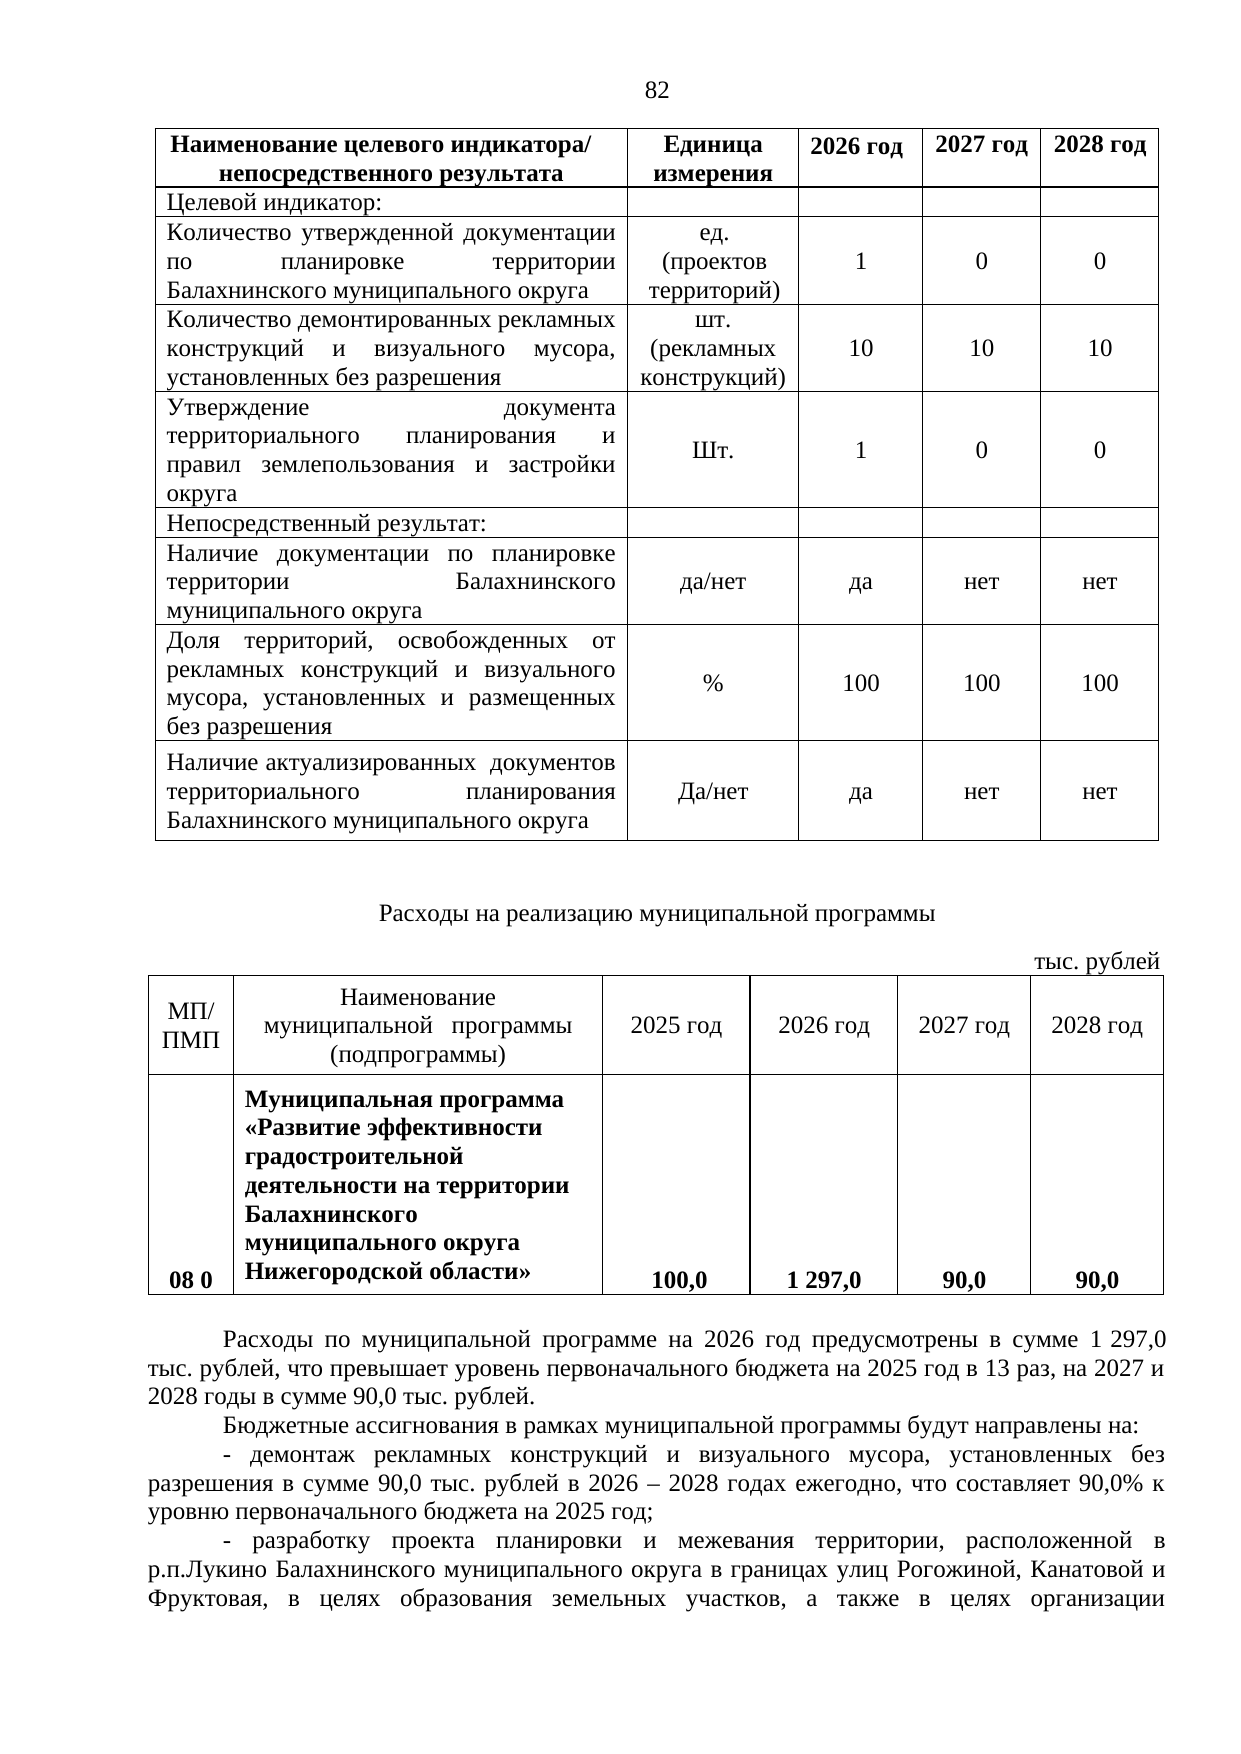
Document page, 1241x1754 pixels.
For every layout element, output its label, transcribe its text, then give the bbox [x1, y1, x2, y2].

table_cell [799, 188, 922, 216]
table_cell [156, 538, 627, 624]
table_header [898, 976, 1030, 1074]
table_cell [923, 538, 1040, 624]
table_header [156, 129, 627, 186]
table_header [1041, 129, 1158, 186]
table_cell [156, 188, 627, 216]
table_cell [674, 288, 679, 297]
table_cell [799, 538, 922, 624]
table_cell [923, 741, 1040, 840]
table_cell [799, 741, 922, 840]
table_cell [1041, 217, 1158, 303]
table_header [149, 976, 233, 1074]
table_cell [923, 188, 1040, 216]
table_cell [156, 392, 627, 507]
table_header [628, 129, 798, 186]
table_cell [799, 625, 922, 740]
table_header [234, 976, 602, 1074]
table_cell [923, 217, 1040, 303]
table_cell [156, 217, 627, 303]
text Расходы на реализацию муниципальной программы [148, 898, 1166, 927]
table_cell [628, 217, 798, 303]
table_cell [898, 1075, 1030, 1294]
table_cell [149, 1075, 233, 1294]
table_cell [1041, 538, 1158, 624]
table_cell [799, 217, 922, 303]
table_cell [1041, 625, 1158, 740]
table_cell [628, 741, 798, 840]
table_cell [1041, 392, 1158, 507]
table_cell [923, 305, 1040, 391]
text тыс. рублей [148, 946, 1166, 975]
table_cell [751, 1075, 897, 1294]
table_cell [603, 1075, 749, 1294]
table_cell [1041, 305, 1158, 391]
text Расходы по муниципальной программе на 2026 год предусмотрены в сумме 1 297,0 тыс. рублей, что превышает уровень первоначального бюджета на 2025 год в 13 раз, на 2027 и 2028 годы в сумме 90,0 тыс. рублей. [148, 1324, 1166, 1410]
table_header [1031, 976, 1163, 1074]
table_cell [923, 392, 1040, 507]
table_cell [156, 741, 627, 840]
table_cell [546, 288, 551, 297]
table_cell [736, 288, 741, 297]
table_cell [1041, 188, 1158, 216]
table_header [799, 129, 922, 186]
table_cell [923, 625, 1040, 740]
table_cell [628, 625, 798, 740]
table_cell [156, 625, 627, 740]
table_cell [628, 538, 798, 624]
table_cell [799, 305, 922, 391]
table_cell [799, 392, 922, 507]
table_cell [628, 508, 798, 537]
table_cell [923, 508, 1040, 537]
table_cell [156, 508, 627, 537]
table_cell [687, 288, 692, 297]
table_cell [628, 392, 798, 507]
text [148, 1525, 1166, 1611]
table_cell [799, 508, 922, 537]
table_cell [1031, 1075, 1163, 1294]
text Бюджетные ассигнования в рамках муниципальной программы будут направлены на: [148, 1410, 1166, 1439]
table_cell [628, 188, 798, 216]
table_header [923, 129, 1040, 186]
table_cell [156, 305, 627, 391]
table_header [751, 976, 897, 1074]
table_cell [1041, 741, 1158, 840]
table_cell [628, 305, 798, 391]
text - демонтаж рекламных конструкций и визуального мусора, установленных без разрешения в сумме 90,0 тыс. рублей в 2026 – 2028 годах ежегодно, что составляет 90,0% к уровню первоначального бюджета на 2025 год; [148, 1439, 1166, 1525]
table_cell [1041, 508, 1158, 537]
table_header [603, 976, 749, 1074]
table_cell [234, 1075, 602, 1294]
